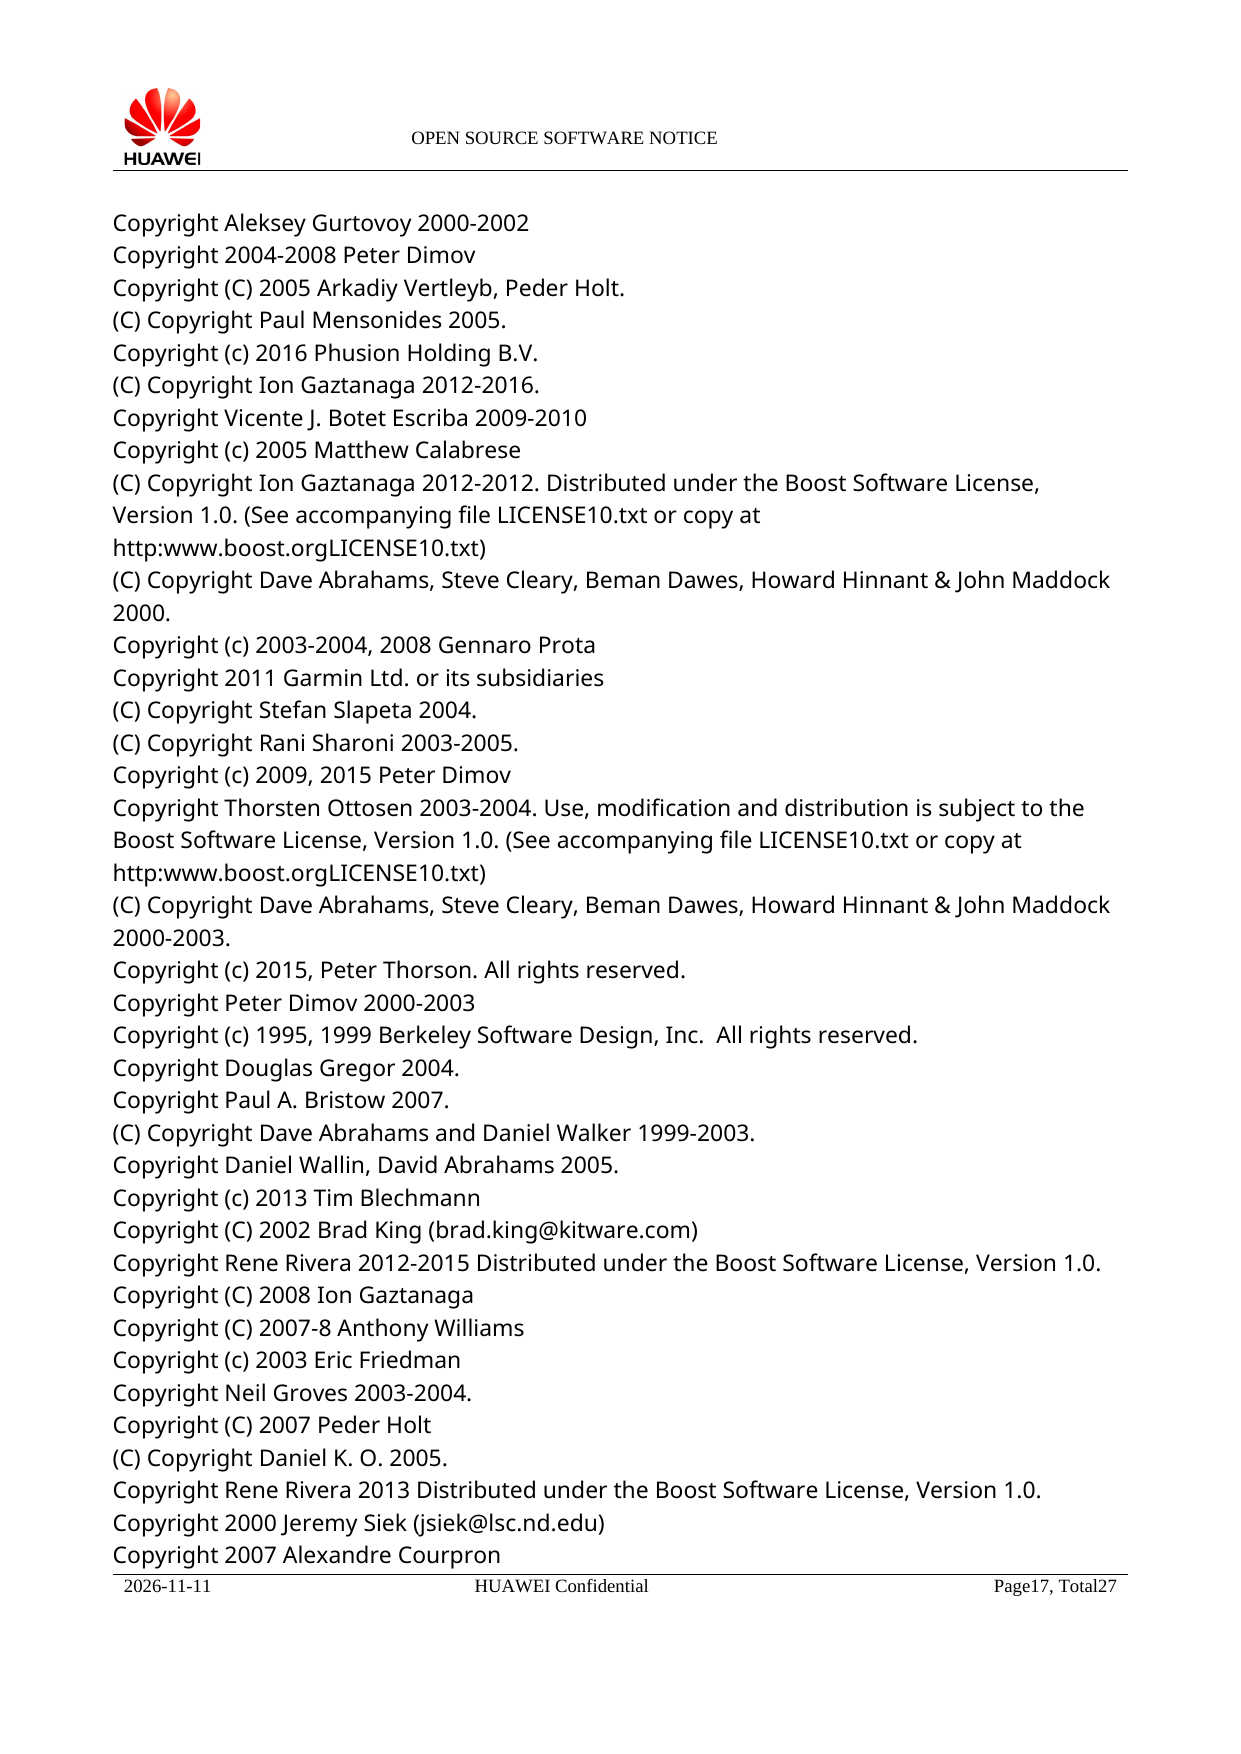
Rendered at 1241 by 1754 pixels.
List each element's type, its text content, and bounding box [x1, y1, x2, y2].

picture [124, 88, 201, 165]
